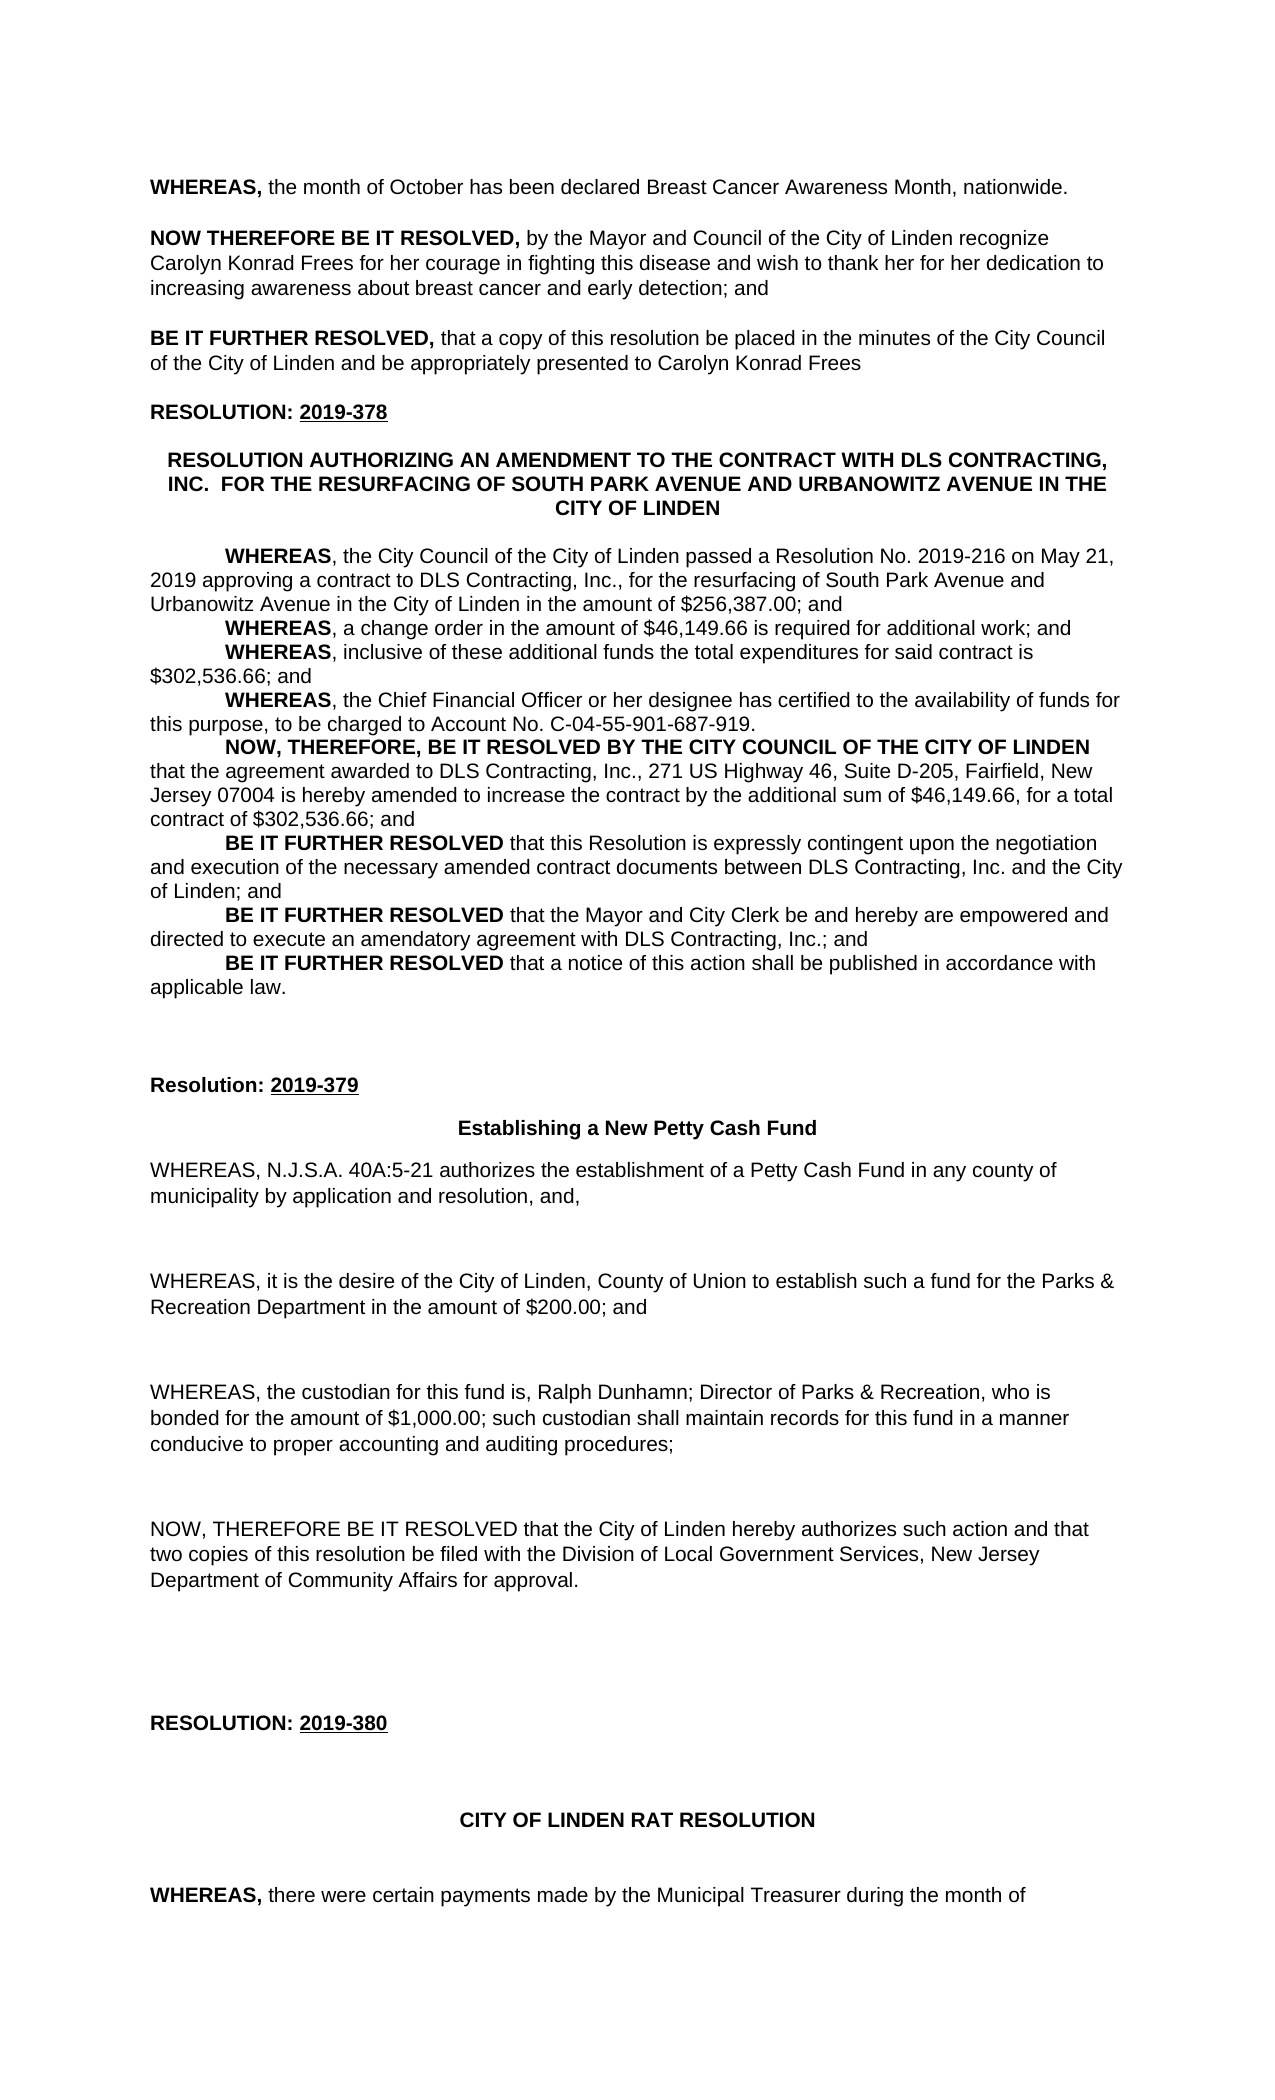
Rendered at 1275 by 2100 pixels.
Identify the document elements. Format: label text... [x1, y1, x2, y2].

text WHEREAS, N.J.S.A. 40A:5-21 authorizes the establishment of a Petty Cash Fund in any county of municipality by application and resolution, and, [150, 1158, 1125, 1208]
text CITY OF LINDEN RAT RESOLUTION [150, 1808, 1125, 1832]
text Establishing a New Petty Cash Fund [150, 1116, 1125, 1139]
text NOW, THEREFORE BE IT RESOLVED that the City of Linden hereby authorizes such action and that two copies of this resolution be filed with the Division of Local Government Services, New Jersey Department of Community Affairs for approval. [150, 1516, 1125, 1592]
text NOW, THEREFORE, BE IT RESOLVED BY THE CITY COUNCIL OF THE CITY OF LINDEN that the agreement awarded to DLS Contracting, Inc., 271 US Highway 46, Suite D-205, Fairfield, New Jersey 07004 is hereby amended to increase the contract by the additional sum of $46,149.66, for a total contract of $302,536.66; and [150, 735, 1125, 831]
text RESOLUTION: 2019-378 [150, 400, 1125, 424]
text WHEREAS, the Chief Financial Officer or her designee has certified to the availability of funds for this purpose, to be charged to Account No. C-04-55-901-687-919. [150, 687, 1125, 735]
text BE IT FURTHER RESOLVED that a notice of this action shall be published in accordance with applicable law. [150, 951, 1125, 999]
text RESOLUTION AUTHORIZING AN AMENDMENT TO THE CONTRACT WITH DLS CONTRACTING, INC. FOR THE RESURFACING OF SOUTH PARK AVENUE AND URBANOWITZ AVENUE IN THE CITY OF LINDEN [150, 448, 1125, 520]
text WHEREAS, a change order in the amount of $46,149.66 is required for additional work; and [150, 616, 1125, 639]
text NOW THEREFORE BE IT RESOLVED, by te Mayor and Council of te City of Linden recognize Carolyn Konrad Frees for er courage in figting tis disease and wis to tank er for er dedication to increasing awareness about breast cancer and early detection; and [150, 225, 1125, 299]
text Resolution: 2019-379 [150, 1073, 1125, 1097]
text BE IT FURTHER RESOLVED that the Mayor and City Clerk be and hereby are empowered and directed to execute an amendatory agreement with DLS Contracting, Inc.; and [150, 903, 1125, 951]
text WHEREAS, it is the desire of the City of Linden, County of Union to establish such a fund for the Parks & Recreation Department in the amount of $200.00; and [150, 1269, 1125, 1319]
text RESOLUTION: 2019-380 [150, 1711, 1125, 1735]
text WHEREAS, te mont of October as been declared Breast Cancer Awareness Mont, nationwide. [150, 175, 1125, 199]
text BE IT FURTHER RESOLVED that this Resolution is expressly contingent upon the negotiation and execution of the necessary amended contract documents between DLS Contracting, Inc. and the City of Linden; and [150, 831, 1125, 903]
text WHEREAS, the City Council of the City of Linden passed a Resolution No. 2019-216 on May 21, 2019 approving a contract to DLS Contracting, Inc., for the resurfacing of South Park Avenue and Urbanowitz Avenue in the City of Linden in the amount of $256,387.00; and [150, 544, 1125, 616]
text BE IT FURTHER RESOLVED, tat a copy of tis resolution be placed in te minutes of te City Council of te City of Linden and be appropriately presented to Carolyn Konrad Frees [150, 326, 1125, 375]
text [150, 1883, 1125, 1907]
text WHEREAS, the custodian for this fund is, Ralph Dunhamn; Director of Parks & Recreation, who is bonded for the amount of $1,000.00; such custodian shall maintain records for this fund in a manner conducive to proper accounting and auditing procedures; [150, 1380, 1125, 1455]
text WHEREAS, inclusive of these additional funds the total expenditures for said contract is $302,536.66; and [150, 639, 1125, 687]
